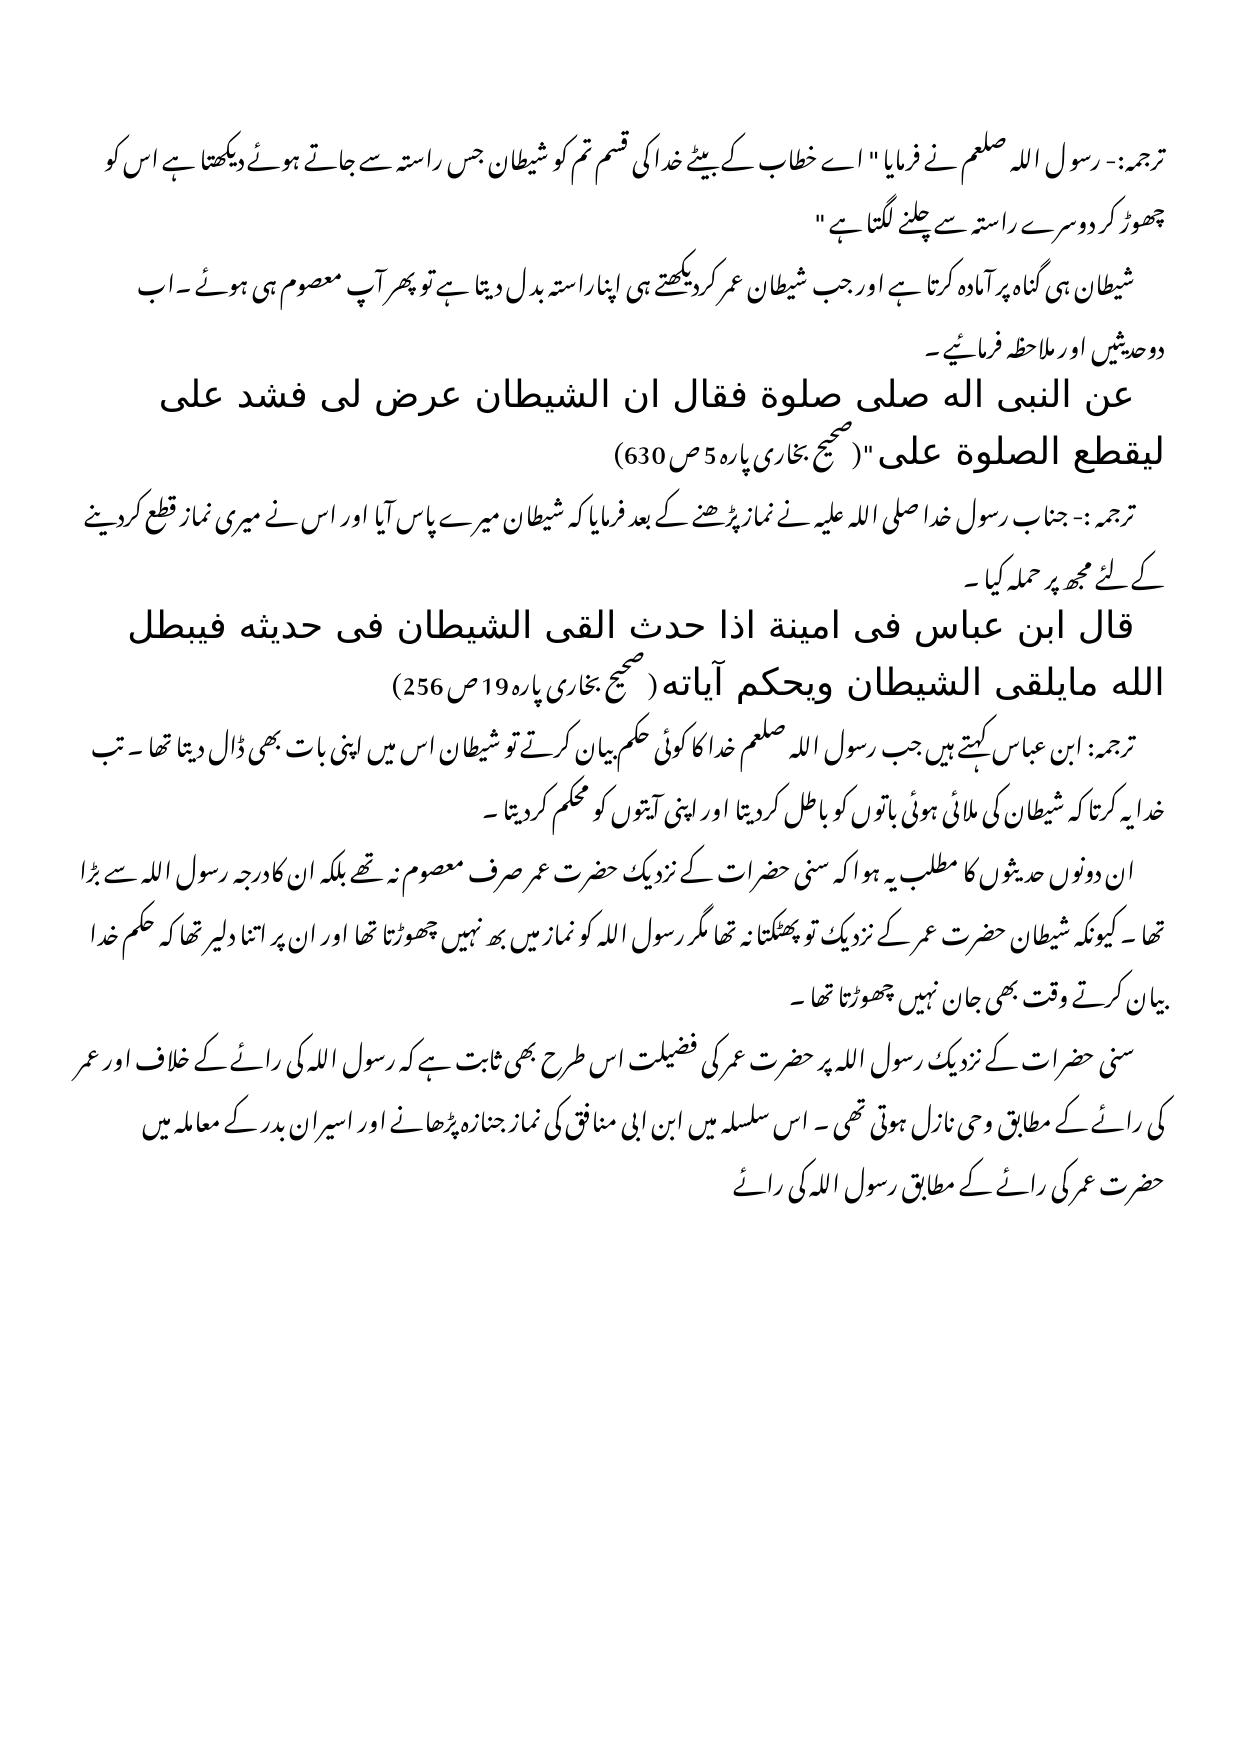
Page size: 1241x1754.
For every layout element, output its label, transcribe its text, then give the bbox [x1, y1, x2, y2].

text سنی حضرات کے نزدیک رسول اللہ پر حضرت عمر کی فضیلت اس طرح بھی ثابت ہے کہ رسول اللہ کی رائے کے خلاف اور عمر کی رائے کے مطابق وحی نازل ہوتی تھی ۔ اس سلسلہ میں ابن ابی منافق کی نماز جنازہ پڑھانے اور اسیران بدر کے معاملہ میں حضرت عمر کی رائے کے مطابق رسول اللہ کی رائے [75, 1023, 1165, 1210]
text شیطان ہی گناہ پر آمادہ کرتا ہے اور جب شیطان عمر کردیکھتے ہی اپناراستہ بد ل دیتا ہے تو پھر آپ معصوم ہی ہوئے ۔اب دوحدیثیں اور ملاحظہ فرمائیے ۔ [75, 248, 1165, 373]
text ترجمہ:- رسو ل اللہ صلعم نے فرمایا " اے خطاب کے بیٹے خدا کی قسم تم کو شیطان جس راستہ سے جاتے ہوئے دیکھتا ہے اس کو چھوڑ کر دوسرے راستہ سے چلنے لگتا ہے " [75, 94, 1165, 248]
text عن النبی اله صلی صلوة فقال ان الشیطان عرض لی فشد علی لیقطع الصلوة علی "(صحیح بخاری پارہ 5 ص 630) [75, 373, 1165, 479]
text ترجمہ: ابن عباس کہتے ہیں جب رسول اللہ صلعم خدا کا کوئی حکم بیان کرتے تو شیطان اس میں اپنی بات بھی ڈال دیتا تھا ۔ تب خدا یہ کرتا کہ شیطان کی ملائی ہوئی باتوں کو باطل کردیتا اور اپنی آیتوں کو محکم کردیتا ۔ [75, 710, 1165, 835]
text ان دونوں حدیثوں کا مطلب یہ ہوا کہ سنی حضرات کے نزدیک حضرت عمر صرف معصوم نہ تھے بلکہ ان کادرجہ رسول اللہ سے بڑا تھا ۔ کیونکہ شیطان حضرت عمر کے نزدیک تو پھٹکتا نہ تھا مگر رسول اللہ کو نماز میں بھ نہیں چھوڑتا تھا اور ان پر اتنا دلیر تھا کہ حکم خدا بیان کرتے وقت بھی جان نہیں چھوڑتا تھا ۔ [75, 835, 1165, 1023]
text ترجمہ :- جناب رسول خدا صلی اللہ علیہ نے نماز پڑھنے کے بعد فرمایا کہ شیطان میرے پاس آیا اور اس نے میری نماز قطع کردینے کے لئے مجھ پر حملہ کیا ۔ [75, 479, 1165, 604]
text قال ابن عباس فی امینة اذا حدث القی الشیطان فی حدیثه فیبطل الله مایلقی الشیطان ویحکم آیاته ( صحیح بخاری پارہ 19 ص 256) [75, 604, 1165, 710]
